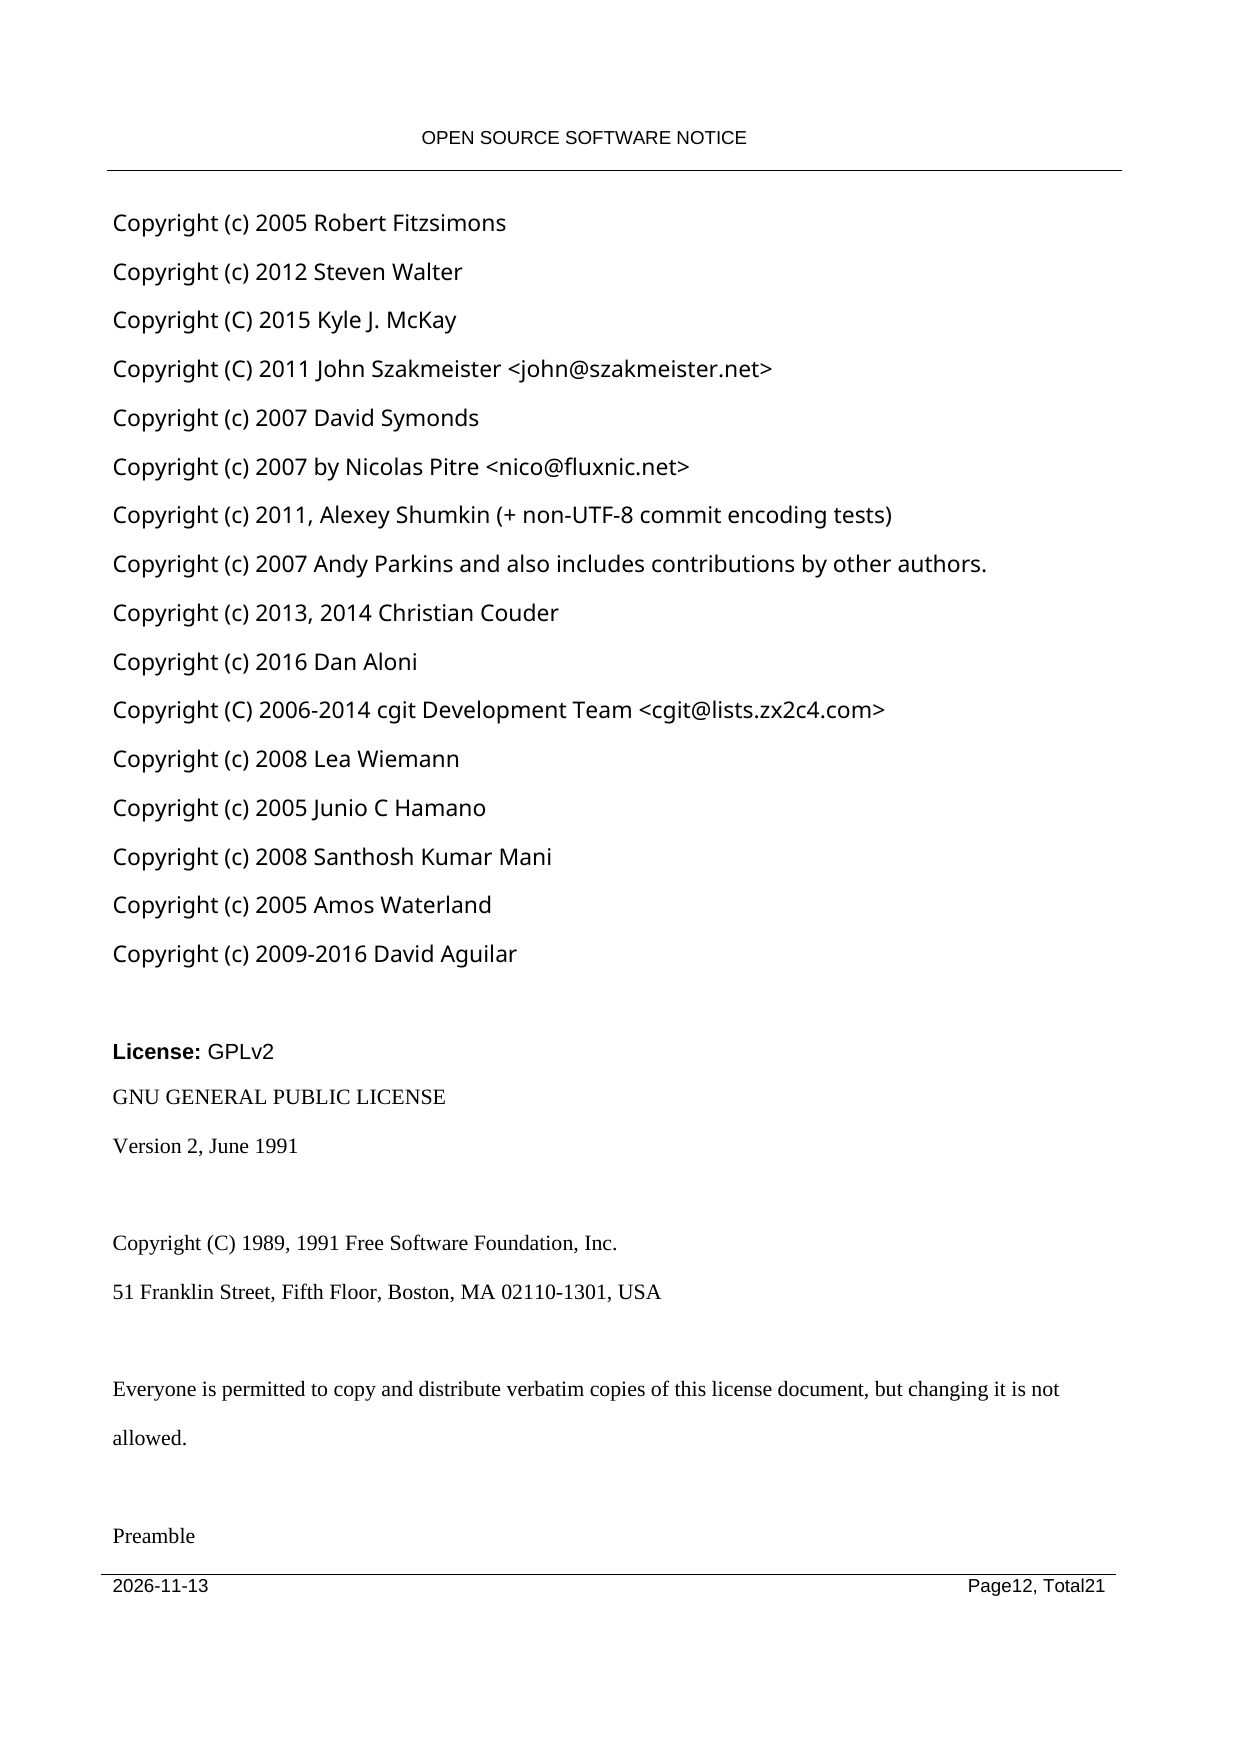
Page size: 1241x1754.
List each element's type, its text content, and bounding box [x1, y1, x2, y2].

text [112, 1080, 1128, 1551]
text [112, 206, 1128, 1019]
text License: GPLv2 [112, 1035, 1128, 1068]
